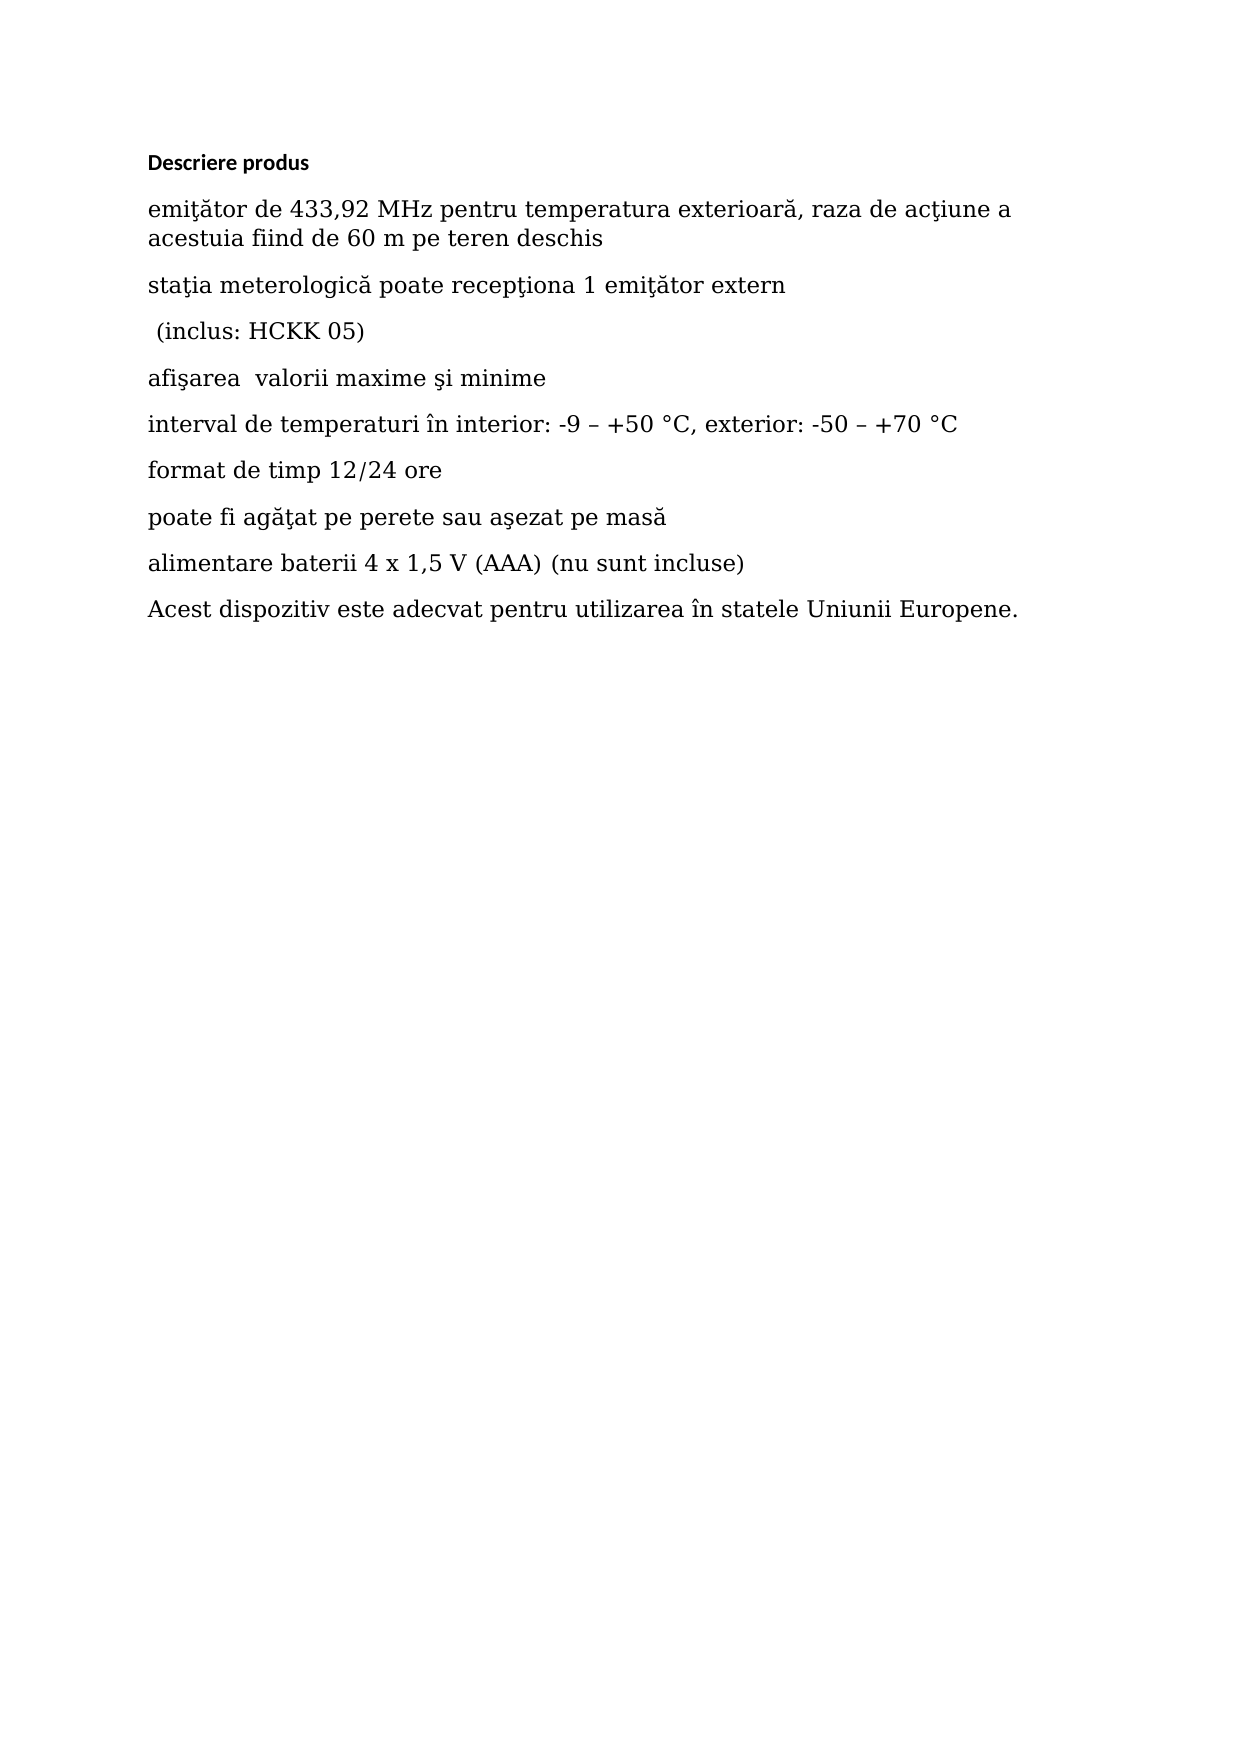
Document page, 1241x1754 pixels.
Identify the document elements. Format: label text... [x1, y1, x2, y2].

text Descriere produs [148, 148, 1093, 176]
text poate fi agăţat pe perete sau aşezat pe masă [148, 502, 1093, 530]
text (inclus: HCKK 05) [148, 317, 1093, 344]
text Acest dispozitiv este adecvat pentru utilizarea în statele Uniunii Europene. [148, 595, 1093, 622]
text format de timp 12/24 ore [148, 456, 1093, 483]
text emiţător de 433,92 MHz pentru temperatura exterioară, raza de acţiune a acestuia fiind de 60 m pe teren deschis [148, 194, 1093, 252]
text interval de temperaturi în interior: -9 – +50 °C, exterior: -50 – +70 °C [148, 409, 1093, 437]
text alimentare baterii 4 x 1,5 V (AAA) (nu sunt incluse) [148, 549, 1093, 576]
text staţia meterologică poate recepţiona 1 emiţător extern [148, 271, 1093, 298]
text afişarea valorii maxime şi minime [148, 363, 1093, 391]
